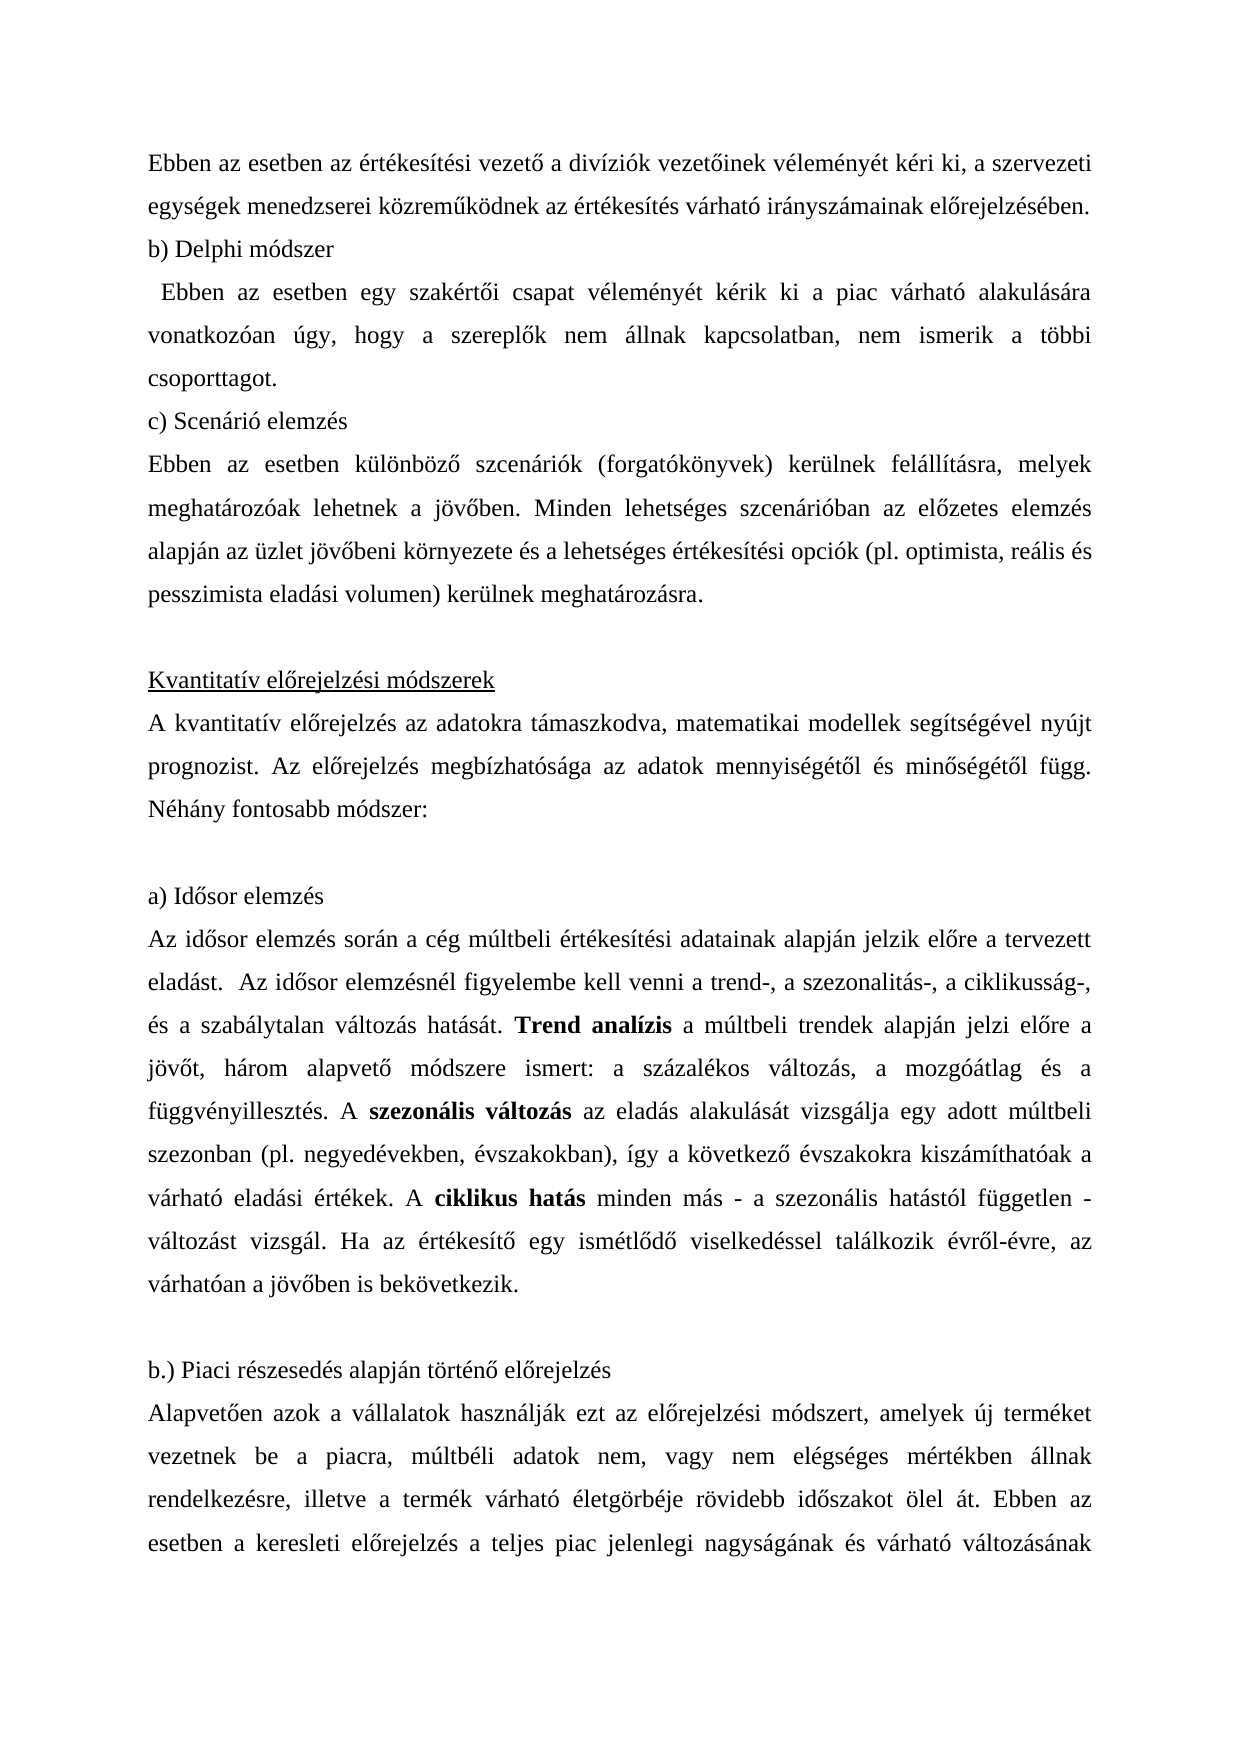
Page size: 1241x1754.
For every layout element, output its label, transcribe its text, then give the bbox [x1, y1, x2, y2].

text Kvantitatív előrejelzési módszerek [148, 665, 1093, 694]
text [148, 1398, 1093, 1556]
text b) Delphi módszer [148, 234, 1093, 263]
text Ebben az esetben egy szakértői csapat véleményét kérik ki a piac várható alakulására vonatkozóan úgy, hogy a szereplők nem állnak kapcsolatban, nem ismerik a többi csoporttagot. [148, 277, 1093, 392]
text A kvantitatív előrejelzés az adatokra támaszkodva, matematikai modellek segítségével nyújt prognozist. Az előrejelzés megbízhatósága az adatok mennyiségétől és minőségétől függ. Néhány fontosabb módszer: [148, 708, 1093, 823]
text Az idősor elemzés során a cég múltbeli értékesítési adatainak alapján jelzik előre a tervezett eladást. Az idősor elemzésnél figyelembe kell venni a trend-, a szezonalitás-, a ciklikusság-, és a szabálytalan változás hatását. Trend analízis a múltbeli trendek alapján jelzi előre a jövőt, három alapvető módszere ismert: a százalékos változás, a mozgóátlag és a függvényillesztés. A szezonális változás az eladás alakulását vizsgálja egy adott múltbeli szezonban (pl. negyedévekben, évszakokban), így a következő évszakokra kiszámíthatóak a várható eladási értékek. A ciklikus hatás minden más - a szezonális hatástól független - változást vizsgál. Ha az értékesítő egy ismétlődő viselkedéssel találkozik évről-évre, az várhatóan a jövőben is bekövetkezik. [148, 924, 1093, 1298]
text a) Idősor elemzés [148, 881, 1093, 909]
text Ebben az esetben különböző szcenáriók (forgatókönyvek) kerülnek felállításra, melyek meghatározóak lehetnek a jövőben. Minden lehetséges szcenárióban az előzetes elemzés alapján az üzlet jövőbeni környezete és a lehetséges értékesítési opciók (pl. optimista, reális és pesszimista eladási volumen) kerülnek meghatározásra. [148, 449, 1093, 608]
text b.) Piaci részesedés alapján történő előrejelzés [148, 1355, 1093, 1384]
text c) Scenárió elemzés [148, 406, 1093, 435]
text Ebben az esetben az értékesítési vezető a divíziók vezetőinek véleményét kéri ki, a szervezeti egységek menedzserei közreműködnek az értékesítés várható irányszámainak előrejelzésében. [148, 148, 1093, 219]
